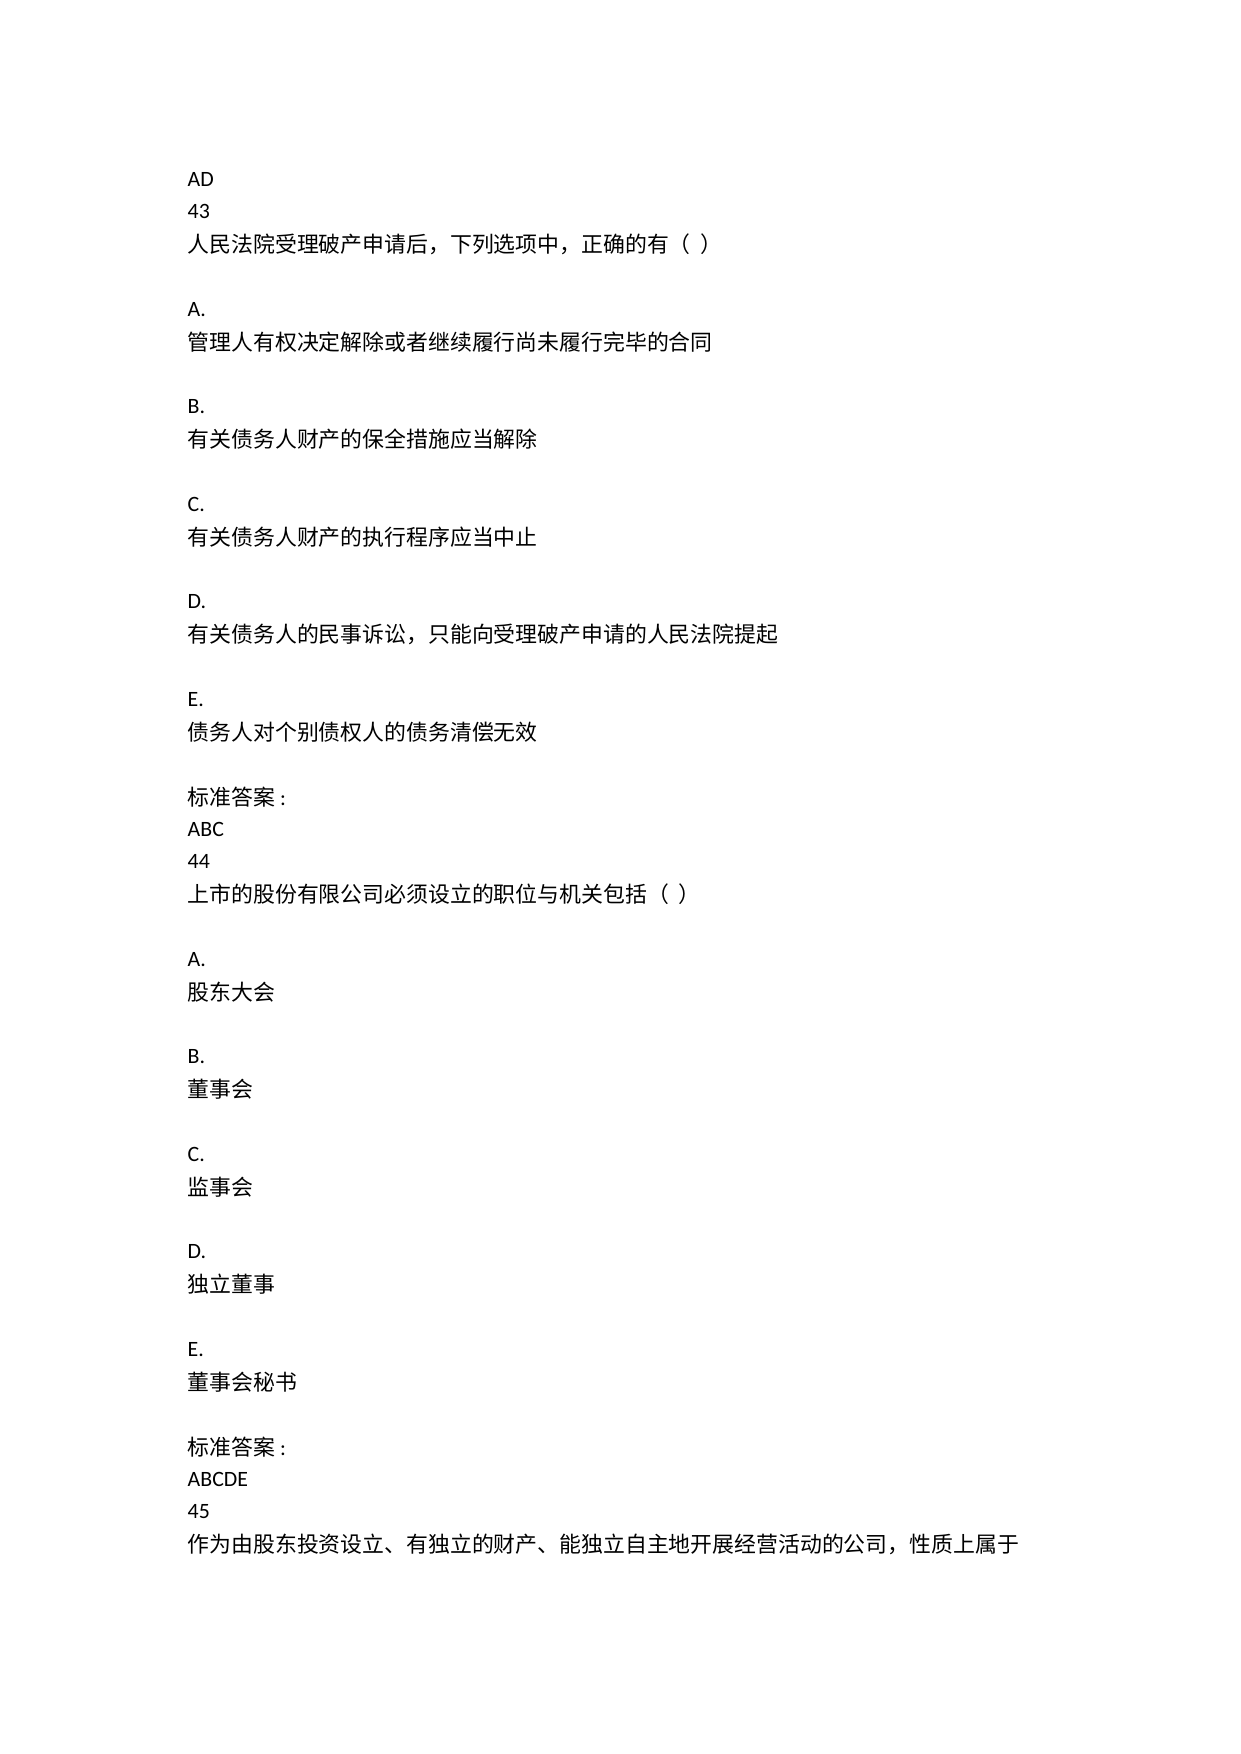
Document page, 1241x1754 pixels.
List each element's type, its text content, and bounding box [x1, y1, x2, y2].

text 43 [187, 194, 1053, 227]
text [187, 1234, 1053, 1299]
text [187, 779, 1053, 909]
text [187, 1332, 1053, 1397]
text A. [187, 292, 1053, 324]
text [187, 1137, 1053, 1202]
text 有关债务人财产的保全措施应当解除 [187, 422, 1053, 454]
text E. [187, 682, 1053, 714]
text 人民法院受理破产申请后，下列选项中，正确的有（ ） [187, 227, 1053, 259]
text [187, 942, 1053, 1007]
text 有关债务人财产的执行程序应当中止 [187, 519, 1053, 552]
text 有关债务人的民事诉讼，只能向受理破产申请的人民法院提起 [187, 617, 1053, 649]
text AD [187, 162, 1053, 194]
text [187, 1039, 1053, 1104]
text 债务人对个别债权人的债务清偿无效 [187, 714, 1053, 747]
text D. [187, 584, 1053, 617]
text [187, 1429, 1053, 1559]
text B. [187, 389, 1053, 422]
text 管理人有权决定解除或者继续履行尚未履行完毕的合同 [187, 324, 1053, 357]
text C. [187, 487, 1053, 519]
